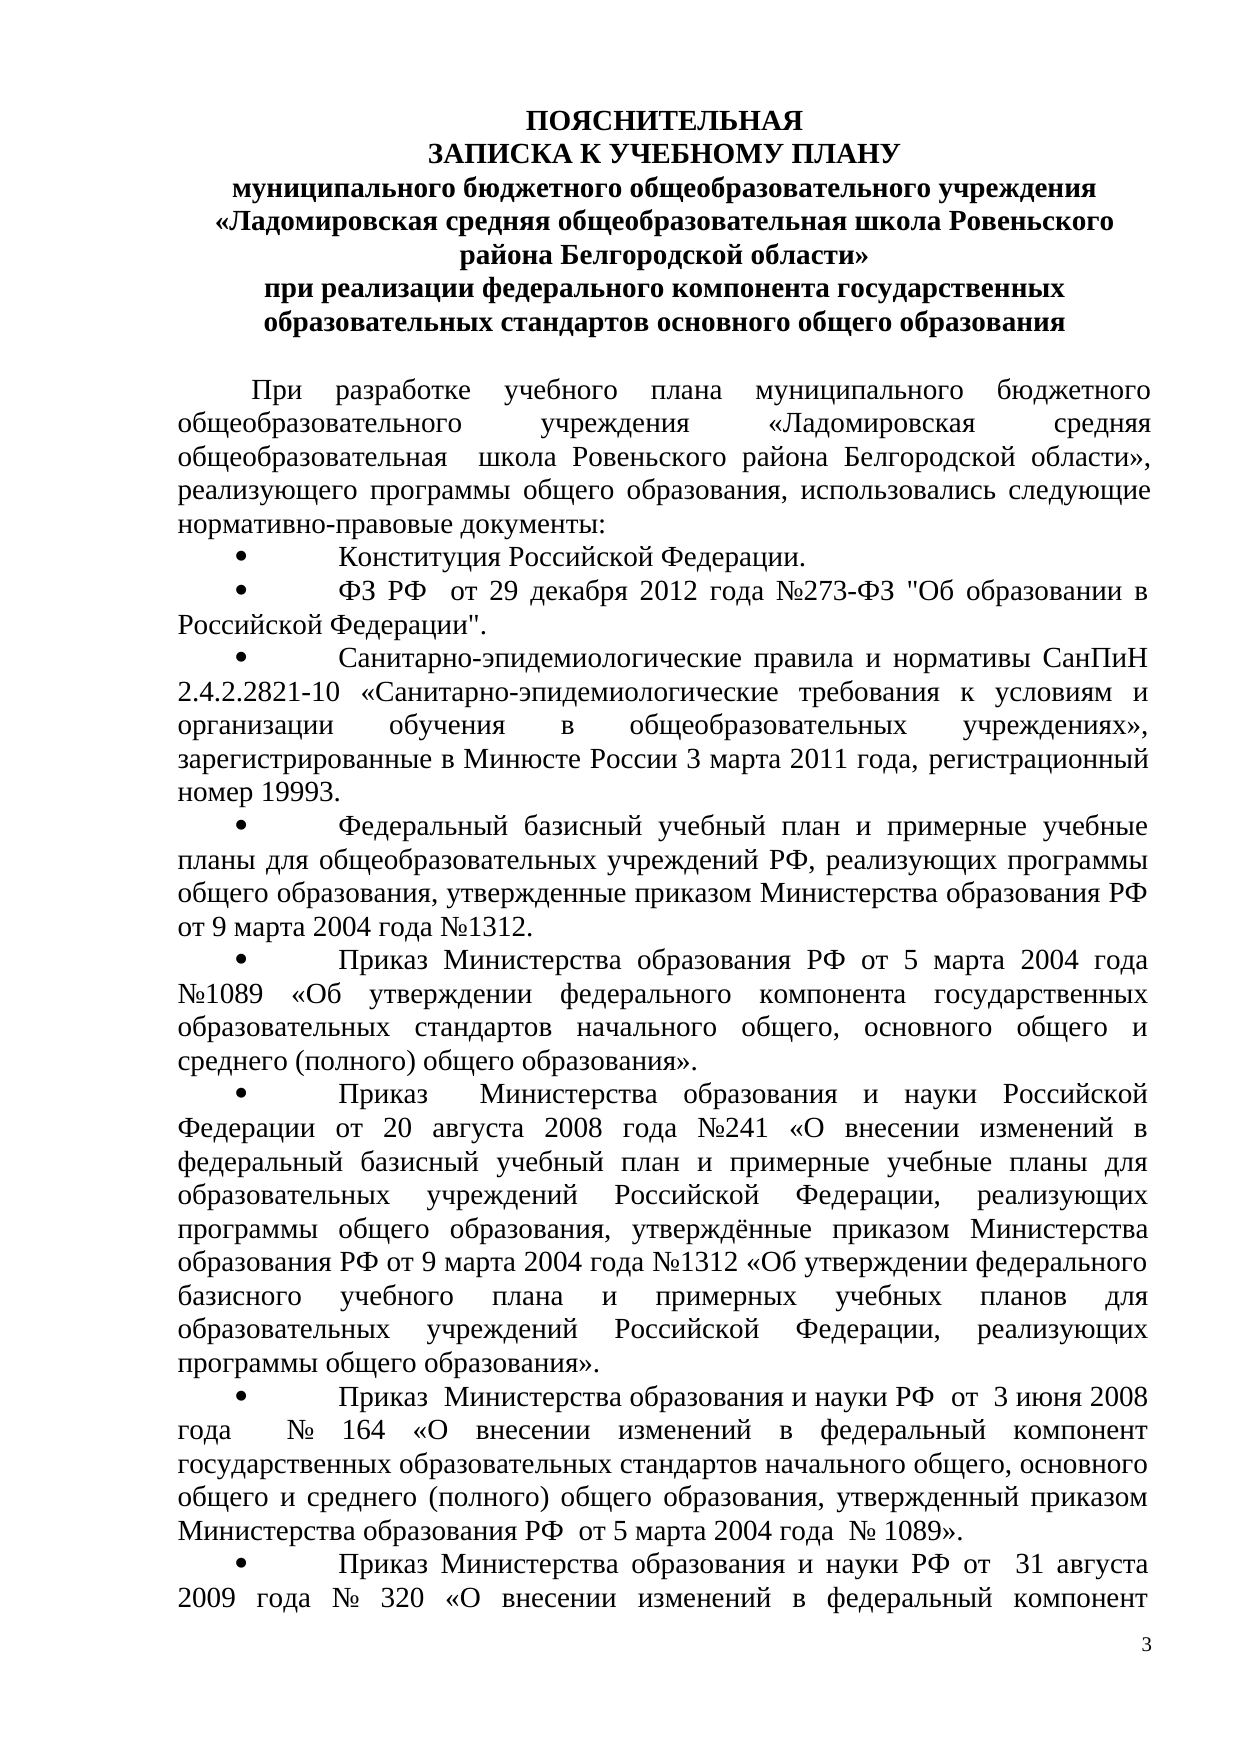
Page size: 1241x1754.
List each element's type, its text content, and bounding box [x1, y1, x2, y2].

list Федеральный базисный учебный план и примерные учебные планы для общеобразовательных учреждений РФ, реализующих программы общего образования, утвержденные приказом Министерства образования РФ от 9 марта 2004 года №1312. [177, 808, 1149, 942]
text ЗАПИСКА К УЧЕБНОМУ ПЛАНУ [177, 137, 1152, 171]
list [177, 1546, 1149, 1614]
list ФЗ РФ от 29 декабря 2012 года №273-ФЗ "Об образовании в Российской Федерации". [177, 573, 1149, 640]
text При разработке учебного плана муниципального бюджетного общеобразовательного учреждения «Ладомировская средняя общеобразовательная школа Ровеньского района Белгородской области», реализующего программы общего образования, использовались следующие нормативно-правовые документы: [177, 372, 1152, 539]
text муниципального бюджетного общеобразовательного учреждения «Ладомировская средняя общеобразовательная школа Ровеньского района Белгородской области» [177, 171, 1152, 271]
list Приказ Министерства образования и науки Российской Федерации от 20 августа 2008 года №241 «О внесении изменений в федеральный базисный учебный план и примерные учебные планы для образовательных учреждений Российской Федерации, реализующих программы общего образования, утверждённые приказом Министерства образования РФ от 9 марта 2004 года №1312 «Об утверждении федерального базисного учебного плана и примерных учебных планов для образовательных учреждений Российской Федерации, реализующих программы общего образования». [177, 1077, 1149, 1379]
text при реализации федерального компонента государственных образовательных стандартов основного общего образования [177, 271, 1152, 338]
list Санитарно-эпидемиологические правила и нормативы СанПиН 2.4.2.2821-10 «Санитарно-эпидемиологические требования к условиям и организации обучения в общеобразовательных учреждениях», зарегистрированные в Минюсте России 3 марта 2011 года, регистрационный номер 19993. [177, 640, 1149, 808]
list Приказ Министерства образования и науки РФ от 3 июня 2008 года № 164 «О внесении изменений в федеральный компонент государственных образовательных стандартов начального общего, основного общего и среднего (полного) общего образования, утвержденный приказом Министерства образования РФ от 5 марта 2004 года № 1089». [177, 1379, 1149, 1546]
list Приказ Министерства образования РФ от 5 марта 2004 года №1089 «Об утверждении федерального компонента государственных образовательных стандартов начального общего, основного общего и среднего (полного) общего образования». [177, 942, 1149, 1077]
list Конституция Российской Федерации. [177, 539, 1149, 573]
text ПОЯСНИТЕЛЬНАЯ [177, 103, 1152, 137]
